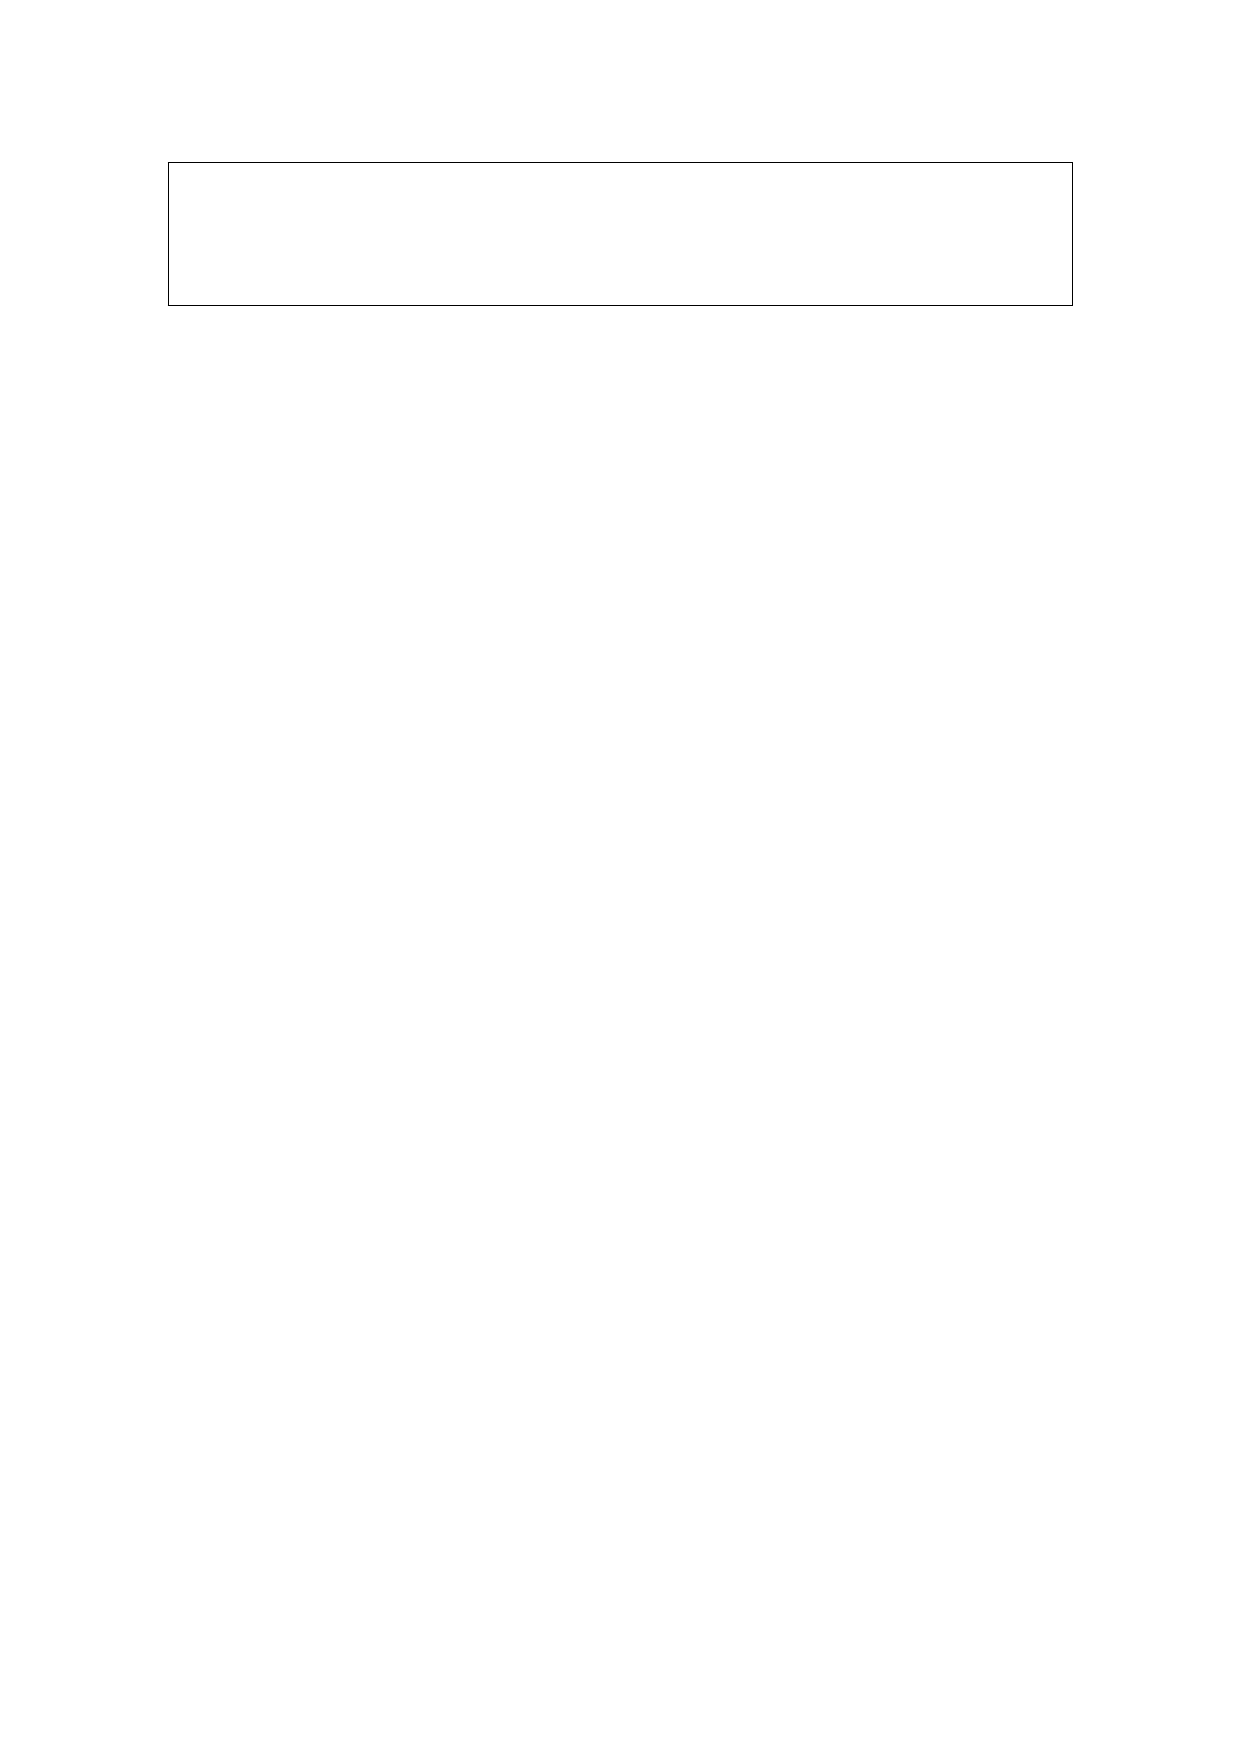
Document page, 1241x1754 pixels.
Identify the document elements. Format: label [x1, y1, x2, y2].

table_cell [169, 163, 1072, 305]
